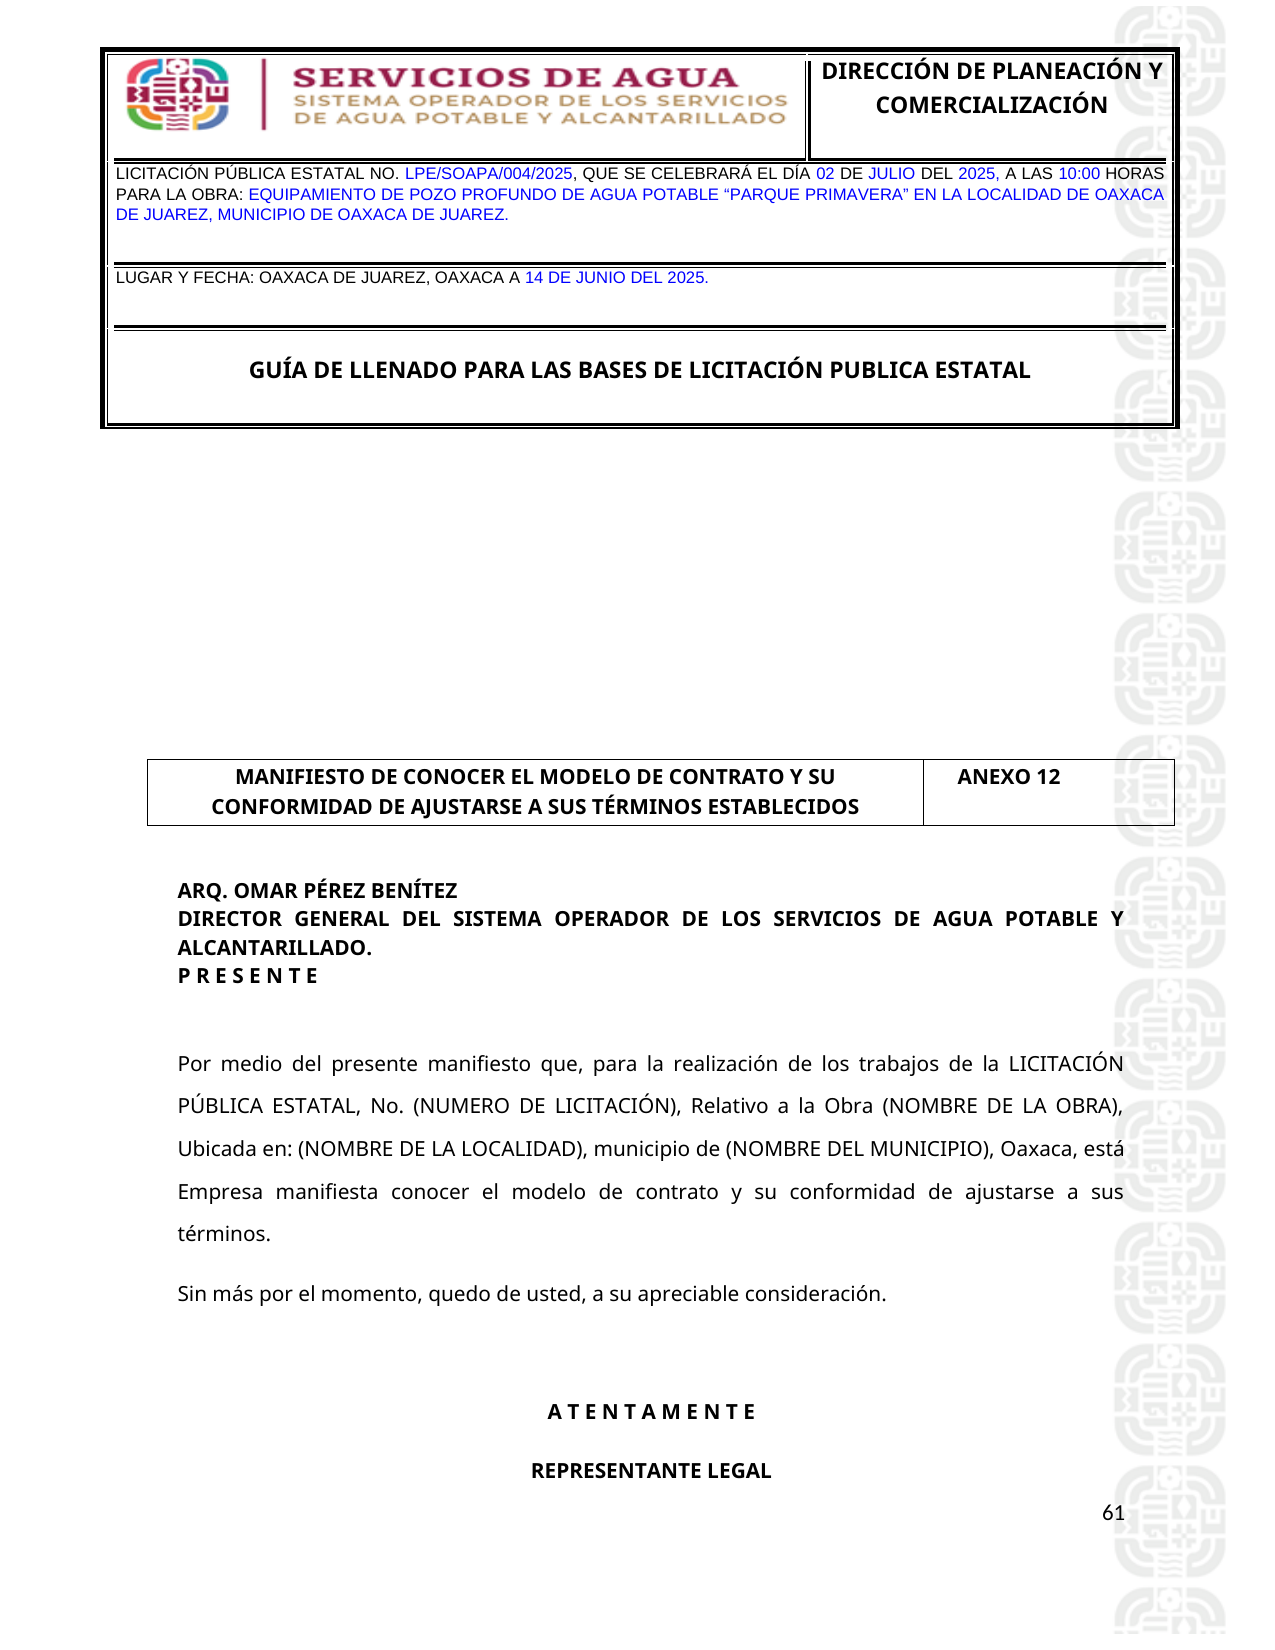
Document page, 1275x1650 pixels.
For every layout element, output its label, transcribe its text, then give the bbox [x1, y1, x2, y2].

table_header MANIFIESTO DE CONOCER EL MODELO DE CONTRATO Y SU CONFORMIDAD DE AJUSTARSE A SUS TÉRMINOS ESTABLECIDOS [148, 760, 923, 825]
text REPRESENTANTE LEGAL [177, 1457, 1125, 1485]
text P R E S E N T E [177, 961, 1125, 990]
text A T E N T A M E N T E [177, 1397, 1125, 1426]
text ARQ. OMAR PÉREZ BENÍTEZ [177, 876, 1125, 904]
picture [1099, 190, 1105, 199]
table_header ANEXO 12 [924, 760, 1174, 825]
picture [1099, 6, 1229, 1634]
picture [1099, 52, 1175, 427]
picture [122, 55, 796, 143]
text Por medio del presente manifiesto que, para la realización de los trabajos de la LICITACIÓN PÚBLICA ESTATAL, No. (NUMERO DE LICITACIÓN), Relativo a la Obra (NOMBRE DE LA OBRA), Ubicada en: (NOMBRE DE LA LOCALIDAD), municipio de (NOMBRE DEL MUNICIPIO), Oaxaca, está Empresa manifiesta conocer el modelo de contrato y su conformidad de ajustarse a sus términos. [177, 1049, 1125, 1248]
text DIRECTOR GENERAL DEL SISTEMA OPERADOR DE LOS SERVICIOS DE AGUA POTABLE Y ALCANTARILLADO. [177, 904, 1125, 961]
text Sin más por el momento, quedo de usted, a su apreciable consideración. [177, 1279, 1125, 1307]
